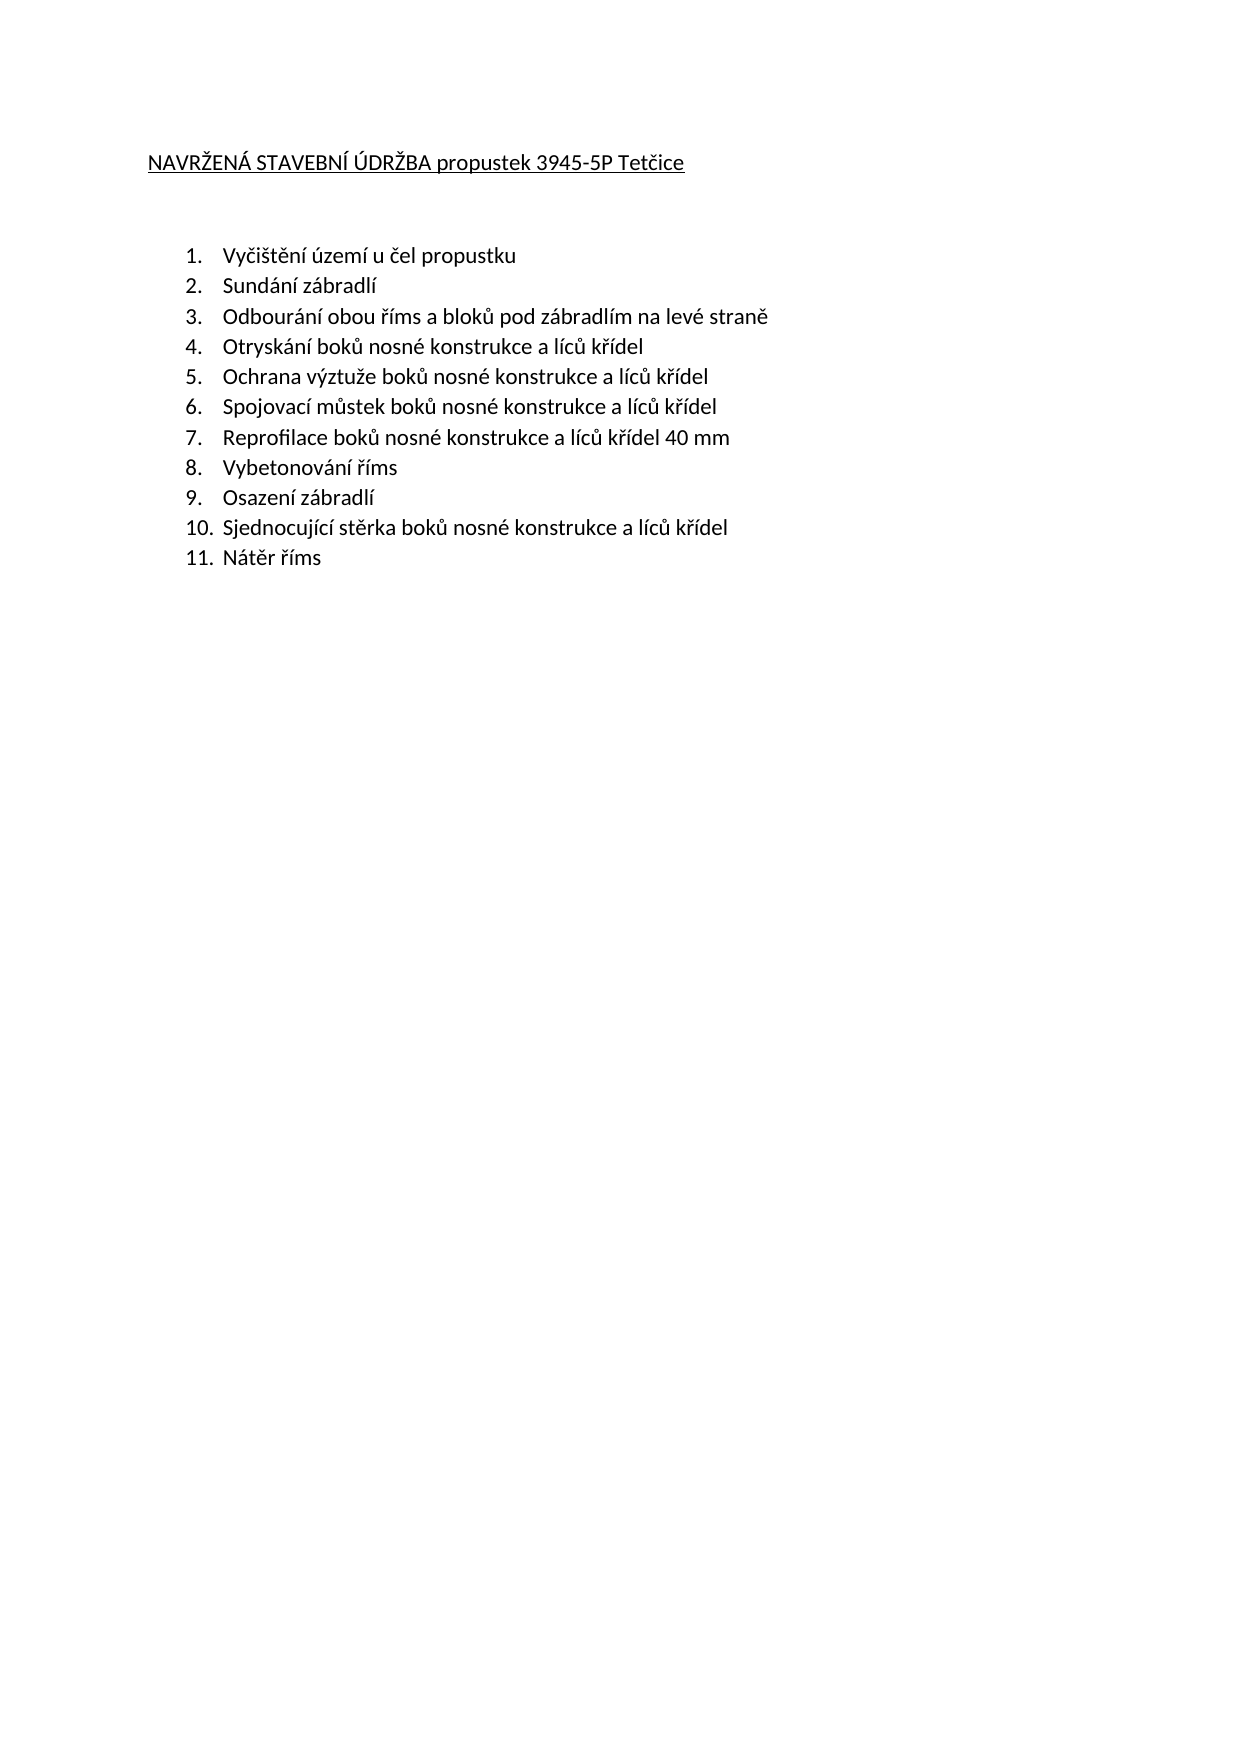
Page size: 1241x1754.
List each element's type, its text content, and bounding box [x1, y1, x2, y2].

list Ochrana výztuže boků nosné konstrukce a líců křídel [185, 362, 1093, 390]
text NAVRŽENÁ STAVEBNÍ ÚDRŽBA propustek 3945-5P Tetčice [148, 148, 1093, 176]
list Sjednocující stěrka boků nosné konstrukce a líců křídel [185, 513, 1093, 541]
list Spojovací můstek boků nosné konstrukce a líců křídel [185, 392, 1093, 420]
list Otryskání boků nosné konstrukce a líců křídel [185, 332, 1093, 360]
list Reprofilace boků nosné konstrukce a líců křídel 40 mm [185, 423, 1093, 451]
list Vybetonování říms [185, 453, 1093, 481]
list Odbourání obou říms a bloků pod zábradlím na levé straně [185, 302, 1093, 330]
list Vyčištění území u čel propustku [185, 241, 1093, 269]
list Nátěr říms [185, 543, 1093, 571]
list Sundání zábradlí [185, 272, 1093, 299]
list Osazení zábradlí [185, 483, 1093, 511]
